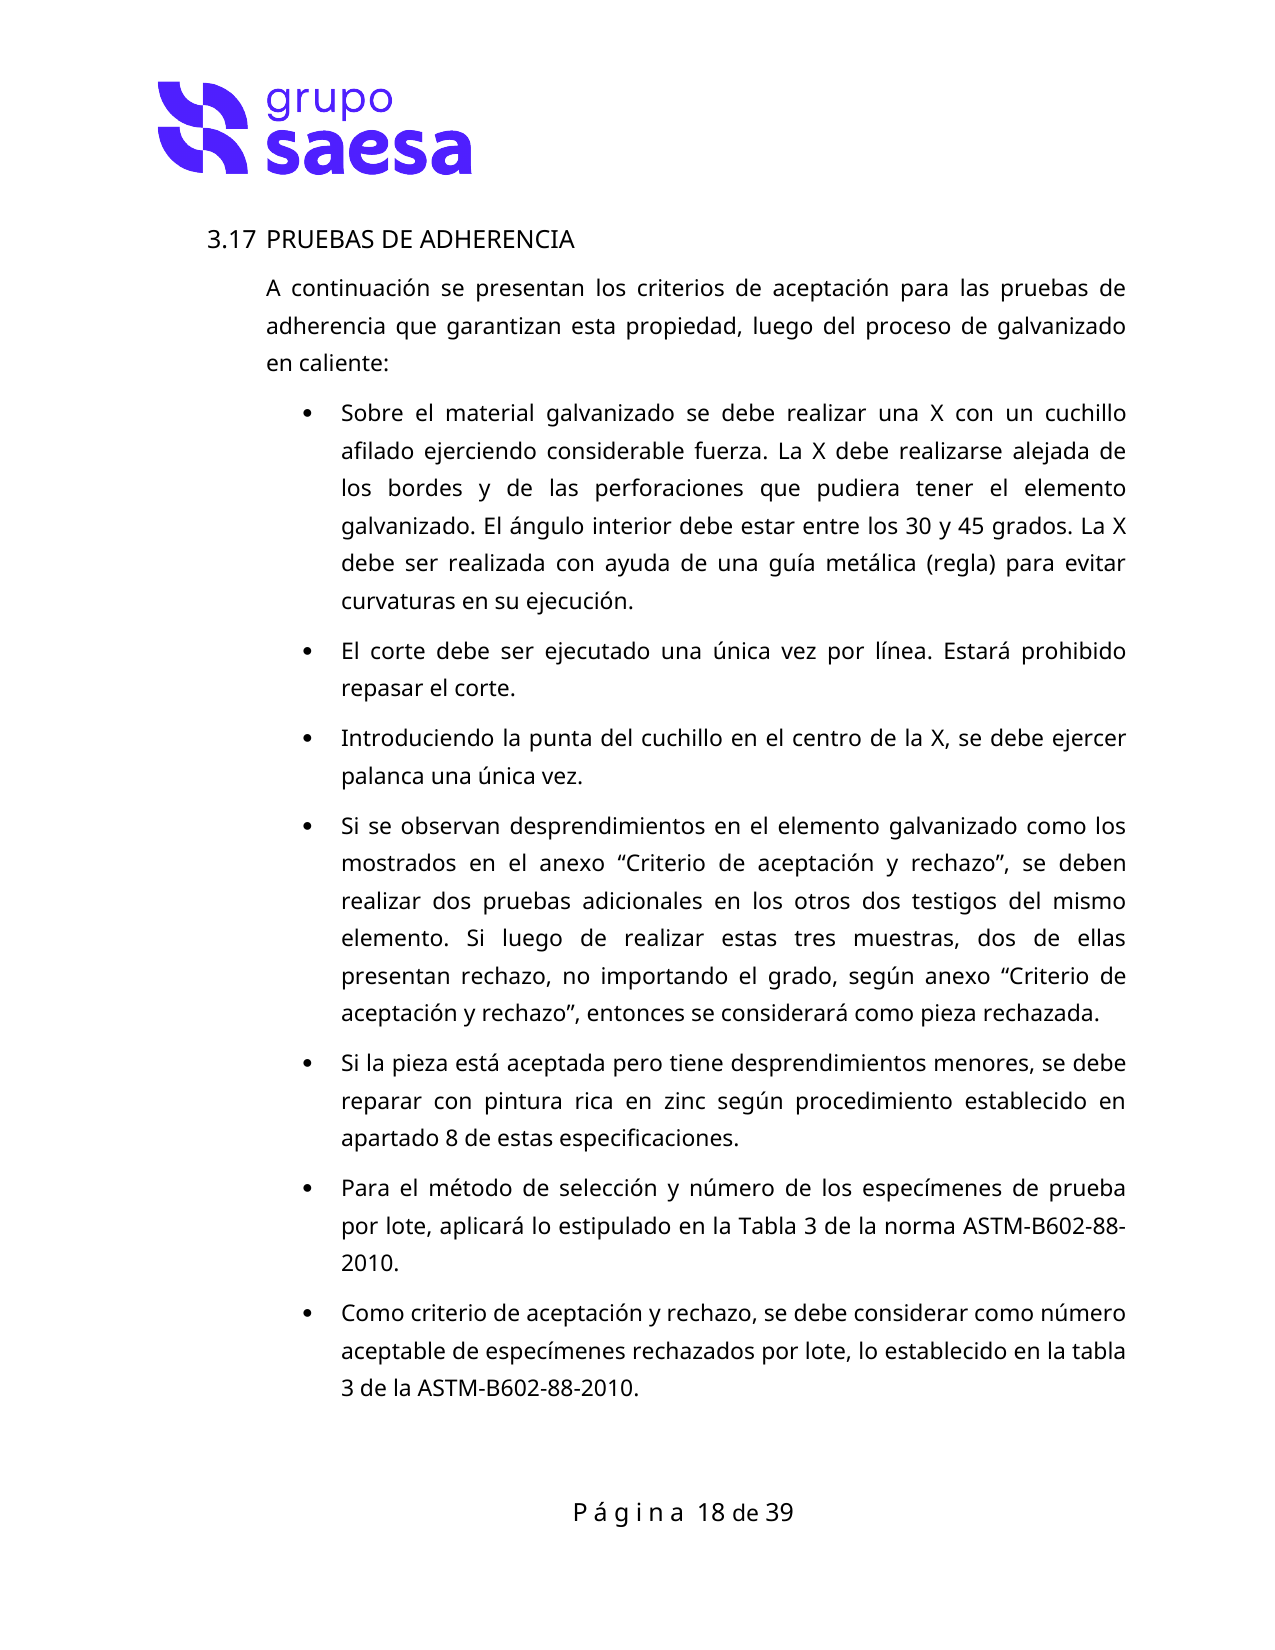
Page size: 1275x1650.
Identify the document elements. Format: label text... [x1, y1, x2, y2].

picture [147, 73, 481, 178]
list Si la pieza está aceptada pero tiene desprendimientos menores, se debe reparar con pintura rica en zinc según procedimiento establecido en apartado 8 de estas especificaciones. [303, 1047, 1127, 1153]
subtitle PRUEBAS DE ADHERENCIA [207, 221, 1127, 256]
list Como criterio de aceptación y rechazo, se debe considerar como número aceptable de especímenes rechazados por lote, lo establecido en la tabla 3 de la ASTM-B602-88-2010. [303, 1297, 1127, 1403]
list Si se observan desprendimientos en el elemento galvanizado como los mostrados en el anexo “Criterio de aceptación y rechazo”, se deben realizar dos pruebas adicionales en los otros dos testigos del mismo elemento. Si luego de realizar estas tres muestras, dos de ellas presentan rechazo, no importando el grado, según anexo “Criterio de aceptación y rechazo”, entonces se considerará como pieza rechazada. [303, 809, 1127, 1028]
text A continuación se presentan los criterios de aceptación para las pruebas de adherencia que garantizan esta propiedad, luego del proceso de galvanizado en caliente: [266, 272, 1127, 378]
list Introduciendo la punta del cuchillo en el centro de la X, se debe ejercer palanca una única vez. [303, 722, 1127, 791]
list El corte debe ser ejecutado una única vez por línea. Estará prohibido repasar el corte. [303, 634, 1127, 703]
list Sobre el material galvanizado se debe realizar una X con un cuchillo afilado ejerciendo considerable fuerza. La X debe realizarse alejada de los bordes y de las perforaciones que pudiera tener el elemento galvanizado. El ángulo interior debe estar entre los 30 y 45 grados. La X debe ser realizada con ayuda de una guía metálica (regla) para evitar curvaturas en su ejecución. [303, 397, 1127, 616]
list Para el método de selección y número de los especímenes de prueba por lote, aplicará lo estipulado en la Tabla 3 de la norma ASTM-B602-88-2010. [303, 1172, 1127, 1278]
